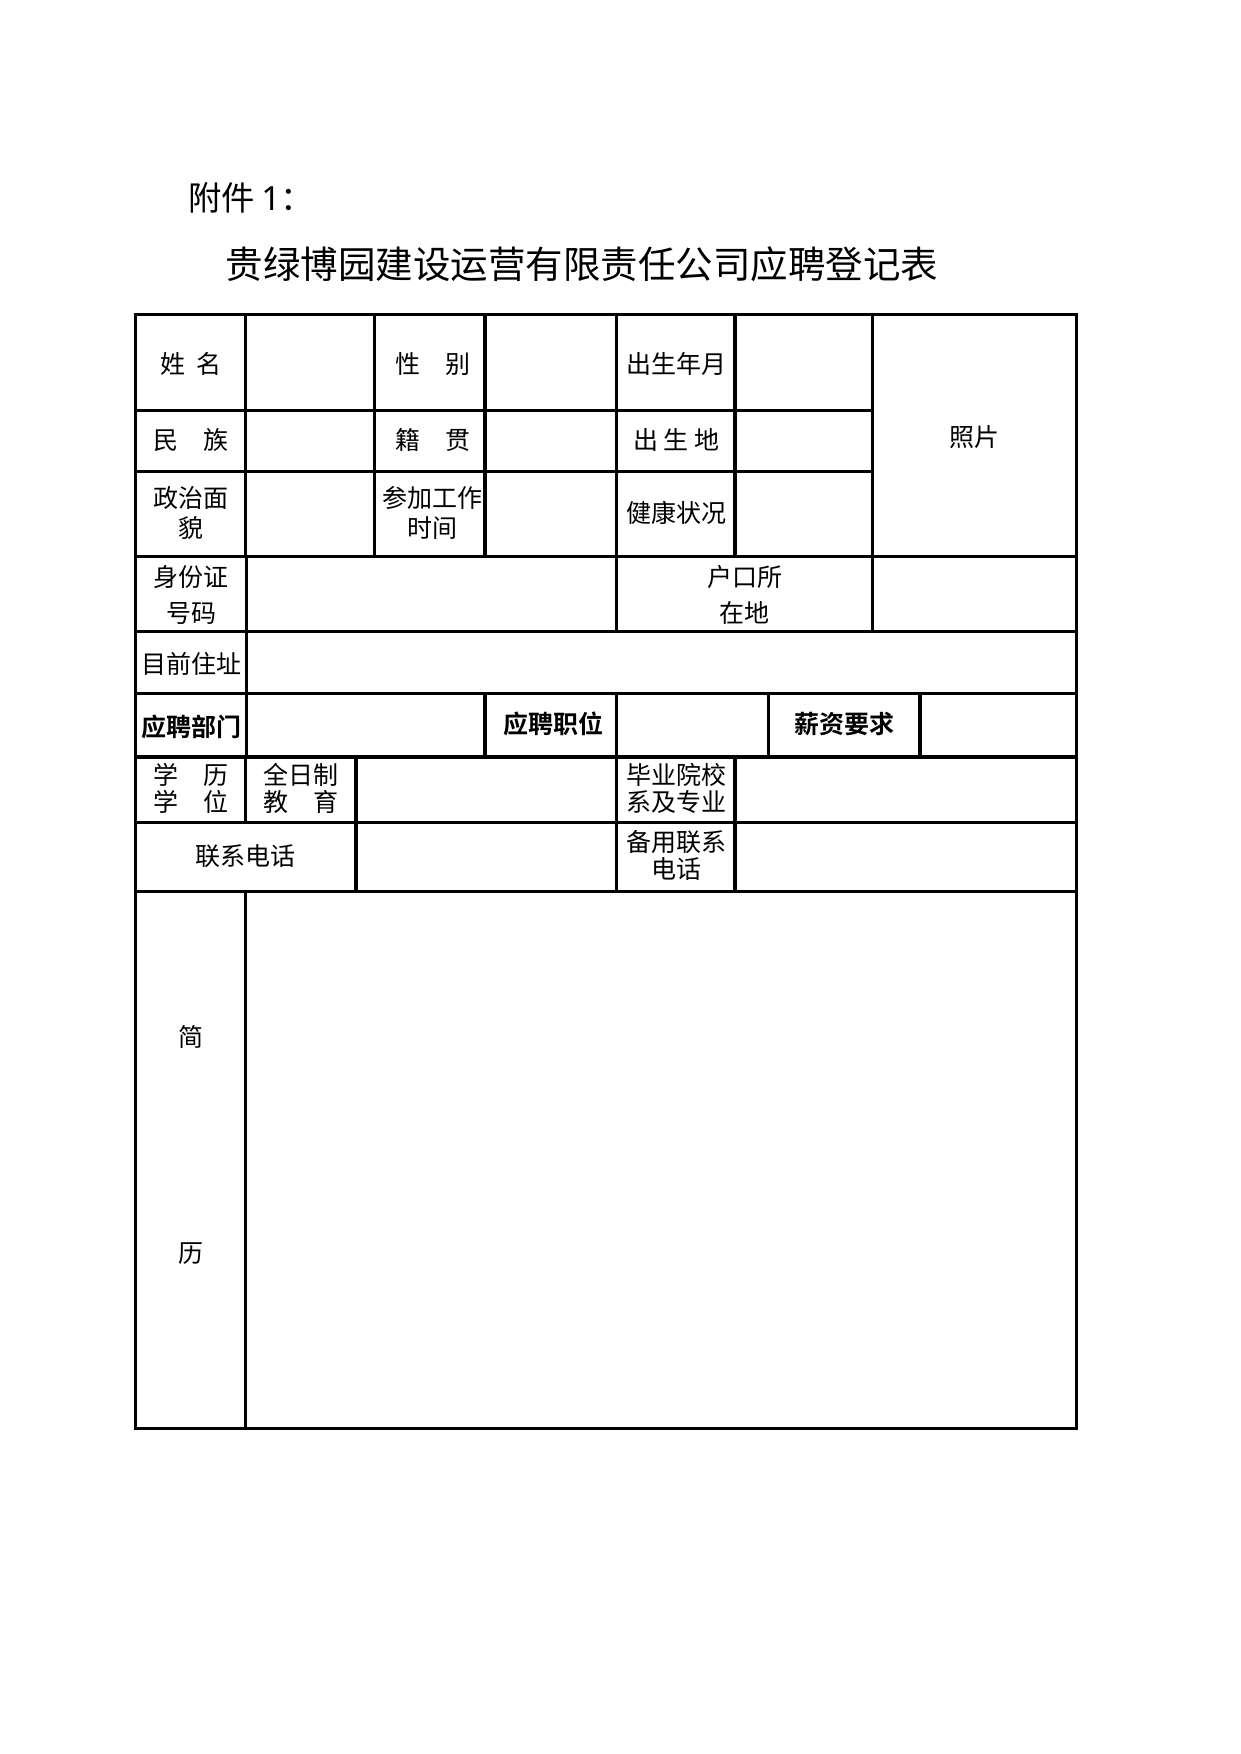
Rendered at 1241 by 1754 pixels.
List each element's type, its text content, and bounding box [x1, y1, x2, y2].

table_header [487, 316, 615, 409]
table_cell [358, 759, 615, 821]
table_cell 户口所 在地 [618, 558, 871, 630]
table_cell 学 历 学 位 [137, 759, 244, 821]
table_cell 备用联系电话 [618, 824, 733, 890]
table_cell 目前住址 [137, 633, 245, 692]
table_cell 全日制 教 育 [247, 759, 354, 821]
table_cell [248, 558, 615, 630]
table_cell 薪资要求 [770, 695, 918, 755]
table_cell [737, 412, 871, 470]
table_header [247, 316, 373, 409]
table_cell 籍 贯 [376, 412, 483, 470]
table_cell [737, 759, 1075, 821]
table_cell [487, 412, 615, 470]
table_header 出生年月 [618, 316, 733, 409]
table_cell 简 历 [137, 893, 244, 1427]
table_header 性 别 [376, 316, 483, 409]
table_cell [487, 473, 615, 554]
text 附件1： [188, 162, 1052, 229]
table_cell [618, 695, 767, 755]
table_cell 联系电话 [137, 824, 354, 890]
table_header 姓 名 [137, 316, 244, 409]
table_cell [247, 473, 373, 554]
table_cell [874, 558, 1075, 630]
table_cell [248, 695, 483, 755]
table_cell [247, 893, 1075, 1427]
table_cell [247, 412, 373, 470]
table_cell 毕业院校 系及专业 [618, 759, 733, 821]
table_cell 应聘部门 [137, 695, 245, 755]
table_cell 政治面貌 [137, 473, 244, 554]
table_header [737, 316, 871, 409]
table_cell 参加工作时间 [376, 473, 483, 554]
table_cell [737, 824, 1075, 890]
table_cell [922, 695, 1075, 755]
table_cell 身份证 号码 [137, 558, 245, 630]
table_cell 出 生 地 [618, 412, 733, 470]
table_cell [248, 633, 1075, 692]
table_cell 应聘职位 [487, 695, 615, 755]
table_cell 民 族 [137, 412, 244, 470]
table_cell [358, 824, 615, 890]
table_header 照片 [874, 316, 1075, 554]
table_cell 健康状况 [618, 473, 733, 554]
text 贵绿博园建设运营有限责任公司应聘登记表 [188, 229, 1052, 295]
table_cell [737, 473, 871, 554]
